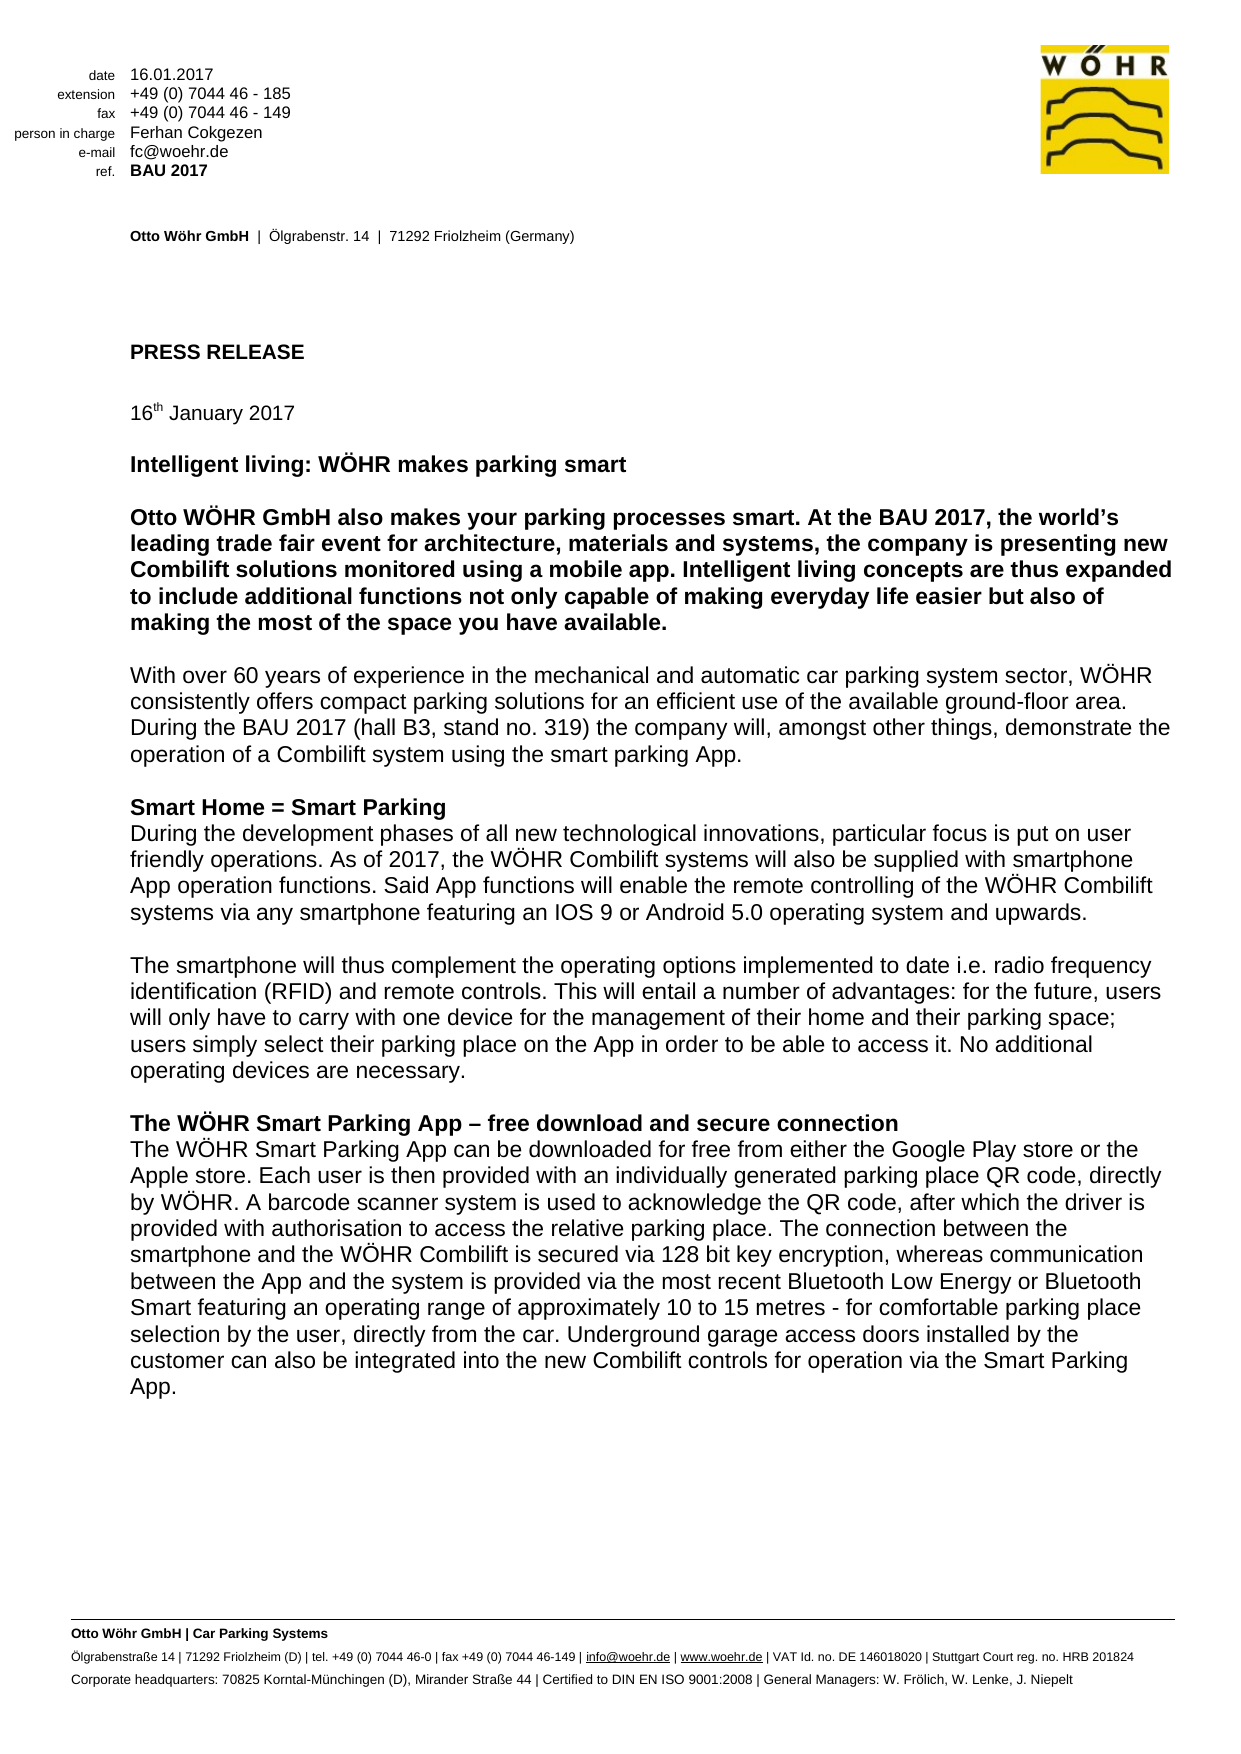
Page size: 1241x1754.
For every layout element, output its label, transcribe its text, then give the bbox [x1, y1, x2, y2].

text With over 60 years of experience in the mechanical and automatic car parking system sector, WÖHR consistently offers compact parking solutions for an efficient use of the available ground-floor area. During the BAU 2017 (hall B3, stand no. 319) the company will, amongst other things, demonstrate the operation of a Combilift system using the smart parking App. [130, 662, 1175, 767]
text Otto WÖHR GmbH also makes your parking processes smart. At the BAU 2017, the world’s leading trade fair event for architecture, materials and systems, the company is presenting new Combilift solutions monitored using a mobile app. Intelligent living concepts are thus expanded to include additional functions not only capable of making everyday life easier but also of making the most of the space you have available. [130, 503, 1175, 635]
text Intelligent living: WÖHR makes parking smart [130, 451, 1175, 477]
text The WÖHR Smart Parking App can be downloaded for free from either the Google Play store or the Apple store. Each user is then provided with an individually generated parking place QR code, directly by WÖHR. A barcode scanner system is used to acknowledge the QR code, after which the driver is provided with authorisation to access the relative parking place. The connection between the smartphone and the WÖHR Combilift is secured via 128 bit key encryption, whereas communication between the App and the system is provided via the most recent Bluetooth Low Energy or Bluetooth Smart featuring an operating range of approximately 10 to 15 metres - for comfortable parking place selection by the user, directly from the car. Underground garage access doors installed by the customer can also be integrated into the new Combilift controls for operation via the Smart Parking App. [130, 1136, 1175, 1399]
text The smartphone will thus complement the operating options implemented to date i.e. radio frequency identification (RFID) and remote controls. This will entail a number of advantages: for the future, users will only have to carry with one device for the management of their home and their parking space; users simply select their parking place on the App in order to be able to access it. No additional operating devices are necessary. [130, 952, 1175, 1083]
text 16th January 2017 [130, 401, 1175, 424]
text The WÖHR Smart Parking App – free download and secure connection [130, 1110, 1175, 1136]
text PRESS RELEASE [130, 340, 1175, 364]
text During the development phases of all new technological innovations, particular focus is put on user friendly operations. As of 2017, the WÖHR Combilift systems will also be supplied with smartphone App operation functions. Said App functions will enable the remote controlling of the WÖHR Combilift systems via any smartphone featuring an IOS 9 or Android 5.0 operating system and upwards. [130, 820, 1175, 925]
text Smart Home = Smart Parking [130, 793, 1175, 820]
picture [1040, 45, 1169, 174]
